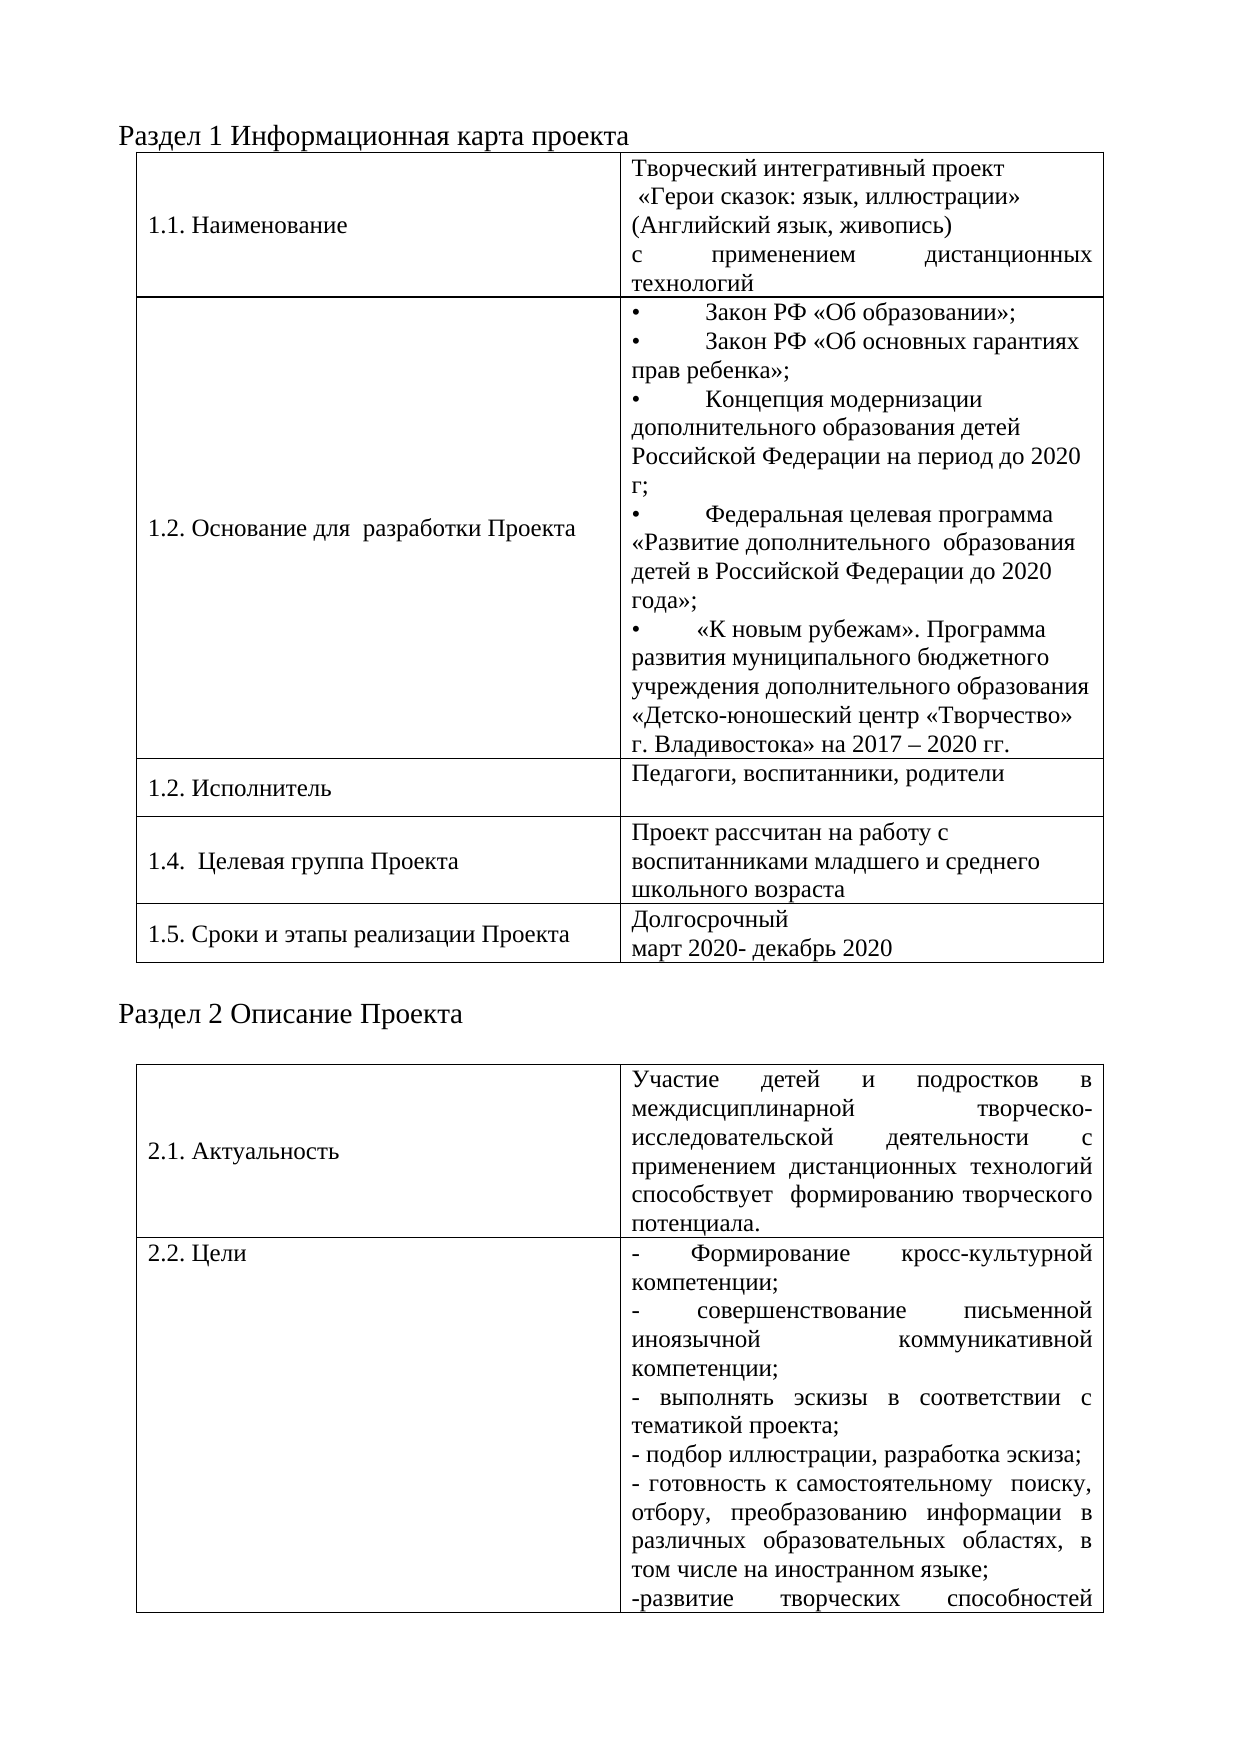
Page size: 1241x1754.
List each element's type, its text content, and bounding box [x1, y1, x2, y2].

table_cell 1.4. Целевая группа Проекта [137, 817, 620, 903]
list Раздел 2 Описание Проекта [118, 996, 1122, 1030]
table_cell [621, 1238, 1103, 1612]
table_cell 2.2. Цели [137, 1238, 620, 1612]
table_cell Долгосрочный март 2020- декабрь 2020 [621, 904, 1103, 962]
list Раздел 1 Информационная карта проекта [118, 118, 1122, 152]
table_cell 1.2. Основание для разработки Проекта [137, 298, 620, 757]
table_cell • Закон РФ «Об образовании»; • Закон РФ «Об основных гарантиях прав ребенка»; • Концепция модернизации дополнительного образования детей Российской Федерации на период до 2020 г; • Федеральная целевая программа «Развитие дополнительного образования детей в Российской Федерации до 2020 года»; • «К новым рубежам». Программа развития муниципального бюджетного учреждения дополнительного образования «Детско-юношеский центр «Творчество» г. Владивостока» на 2017 – 2020 гг. [621, 298, 1103, 757]
table_cell Проект рассчитан на работу с воспитанниками младшего и среднего школьного возраста [621, 817, 1103, 903]
table_header Творческий интегративный проект «Герои сказок: язык, иллюстрации» (Английский язык, живопись) с применением дистанционных технологий [621, 153, 1103, 296]
table_cell 1.5. Сроки и этапы реализации Проекта [137, 904, 620, 962]
table_header Участие детей и подростков в междисциплинарной творческо-исследовательской деятельности с применением дистанционных технологий способствует формированию творческого потенциала. [621, 1065, 1103, 1237]
table_cell 1.2. Исполнитель [137, 759, 620, 816]
table_cell Педагоги, воспитанники, родители [621, 759, 1103, 816]
table_header 2.1. Актуальность [137, 1065, 620, 1237]
table_header 1.1. Наименование [137, 153, 620, 296]
